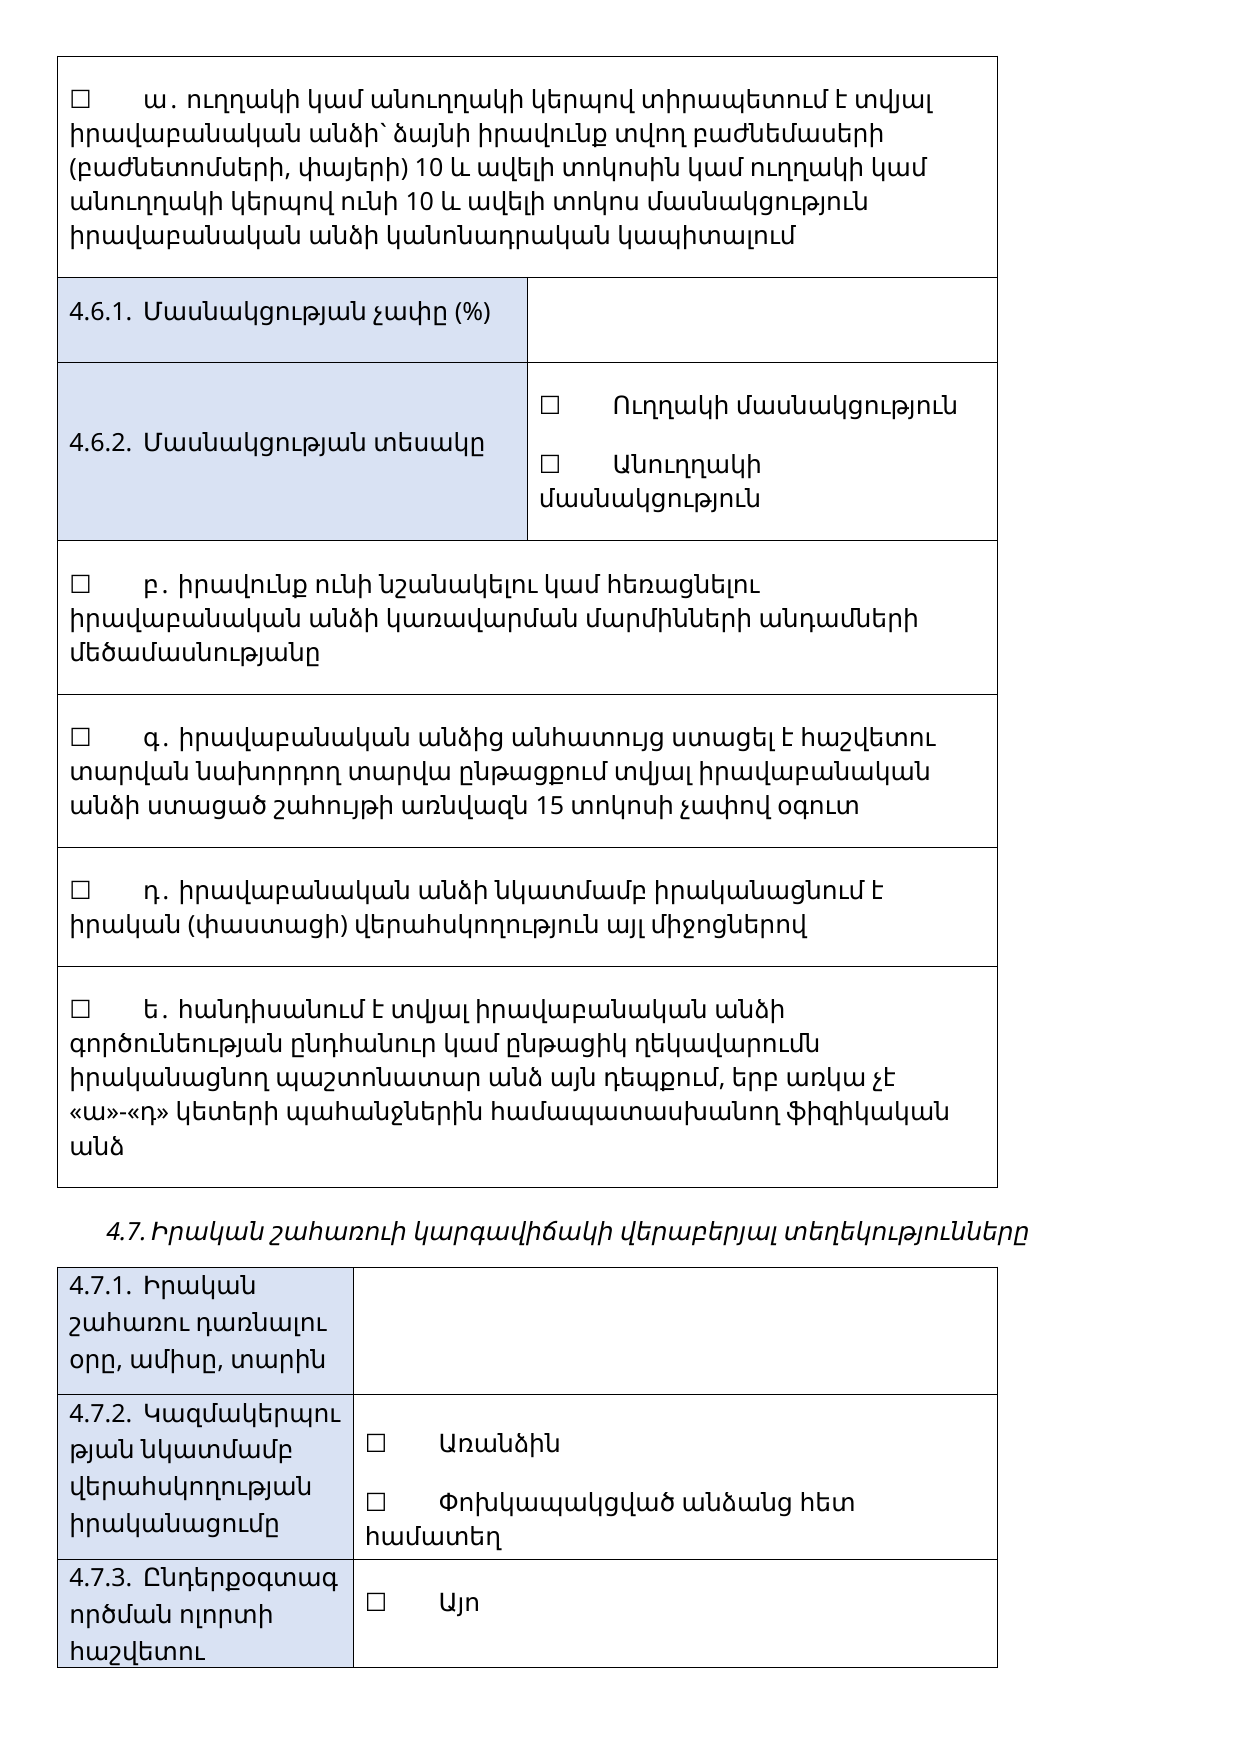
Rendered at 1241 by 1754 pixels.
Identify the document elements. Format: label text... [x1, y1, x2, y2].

table_cell Առանձին Փոխկապակցված անձանց հետ համատեղ [354, 1395, 997, 1559]
table_cell ե․ հանդիսանում է տվյալ իրավաբանական անձի գործունեության ընդհանուր կամ ընթացիկ ղեկավարումն իրականացնող պաշտոնատար անձ այն դեպքում, երբ առկա չէ «ա»-«դ» կետերի պահանջներին համապատասխանող ֆիզիկական անձ [58, 967, 997, 1187]
table_cell Ուղղակի մասնակցություն Անուղղակի մասնակցություն [528, 363, 997, 540]
list Իրական շահառուի կարգավիճակի վերաբերյալ տեղեկությունները [106, 1213, 1152, 1247]
table_cell բ․ իրավունք ունի նշանակելու կամ հեռացնելու իրավաբանական անձի կառավարման մարմինների անդամների մեծամասնությանը [58, 541, 997, 693]
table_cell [58, 1560, 353, 1667]
table_cell Կազմակերպության նկատմամբ վերահսկողության իրականացումը [58, 1395, 353, 1559]
table_cell Մասնակցության չափը (%) [58, 278, 527, 362]
table_cell Այո Ոչ [354, 1560, 997, 1667]
table_header ա․ ուղղակի կամ անուղղակի կերպով տիրապետում է տվյալ իրավաբանական անձի` ձայնի իրավունք տվող բաժնեմասերի (բաժնետոմսերի, փայերի) 10 և ավելի տոկոսին կամ ուղղակի կամ անուղղակի կերպով ունի 10 և ավելի տոկոս մասնակցություն իրավաբանական անձի կանոնադրական կապիտալում [58, 57, 997, 277]
table_cell Մասնակցության տեսակը [58, 363, 527, 540]
table_cell [528, 278, 997, 362]
table_header Իրական շահառու դառնալու օրը, ամիսը, տարին [58, 1268, 353, 1394]
table_cell գ․ իրավաբանական անձից անհատույց ստացել է հաշվետու տարվան նախորդող տարվա ընթացքում տվյալ իրավաբանական անձի ստացած շահույթի առնվազն 15 տոկոսի չափով օգուտ [58, 695, 997, 847]
table_header [354, 1268, 997, 1394]
table_cell դ․ իրավաբանական անձի նկատմամբ իրականացնում է իրական (փաստացի) վերահսկողություն այլ միջոցներով [58, 848, 997, 966]
